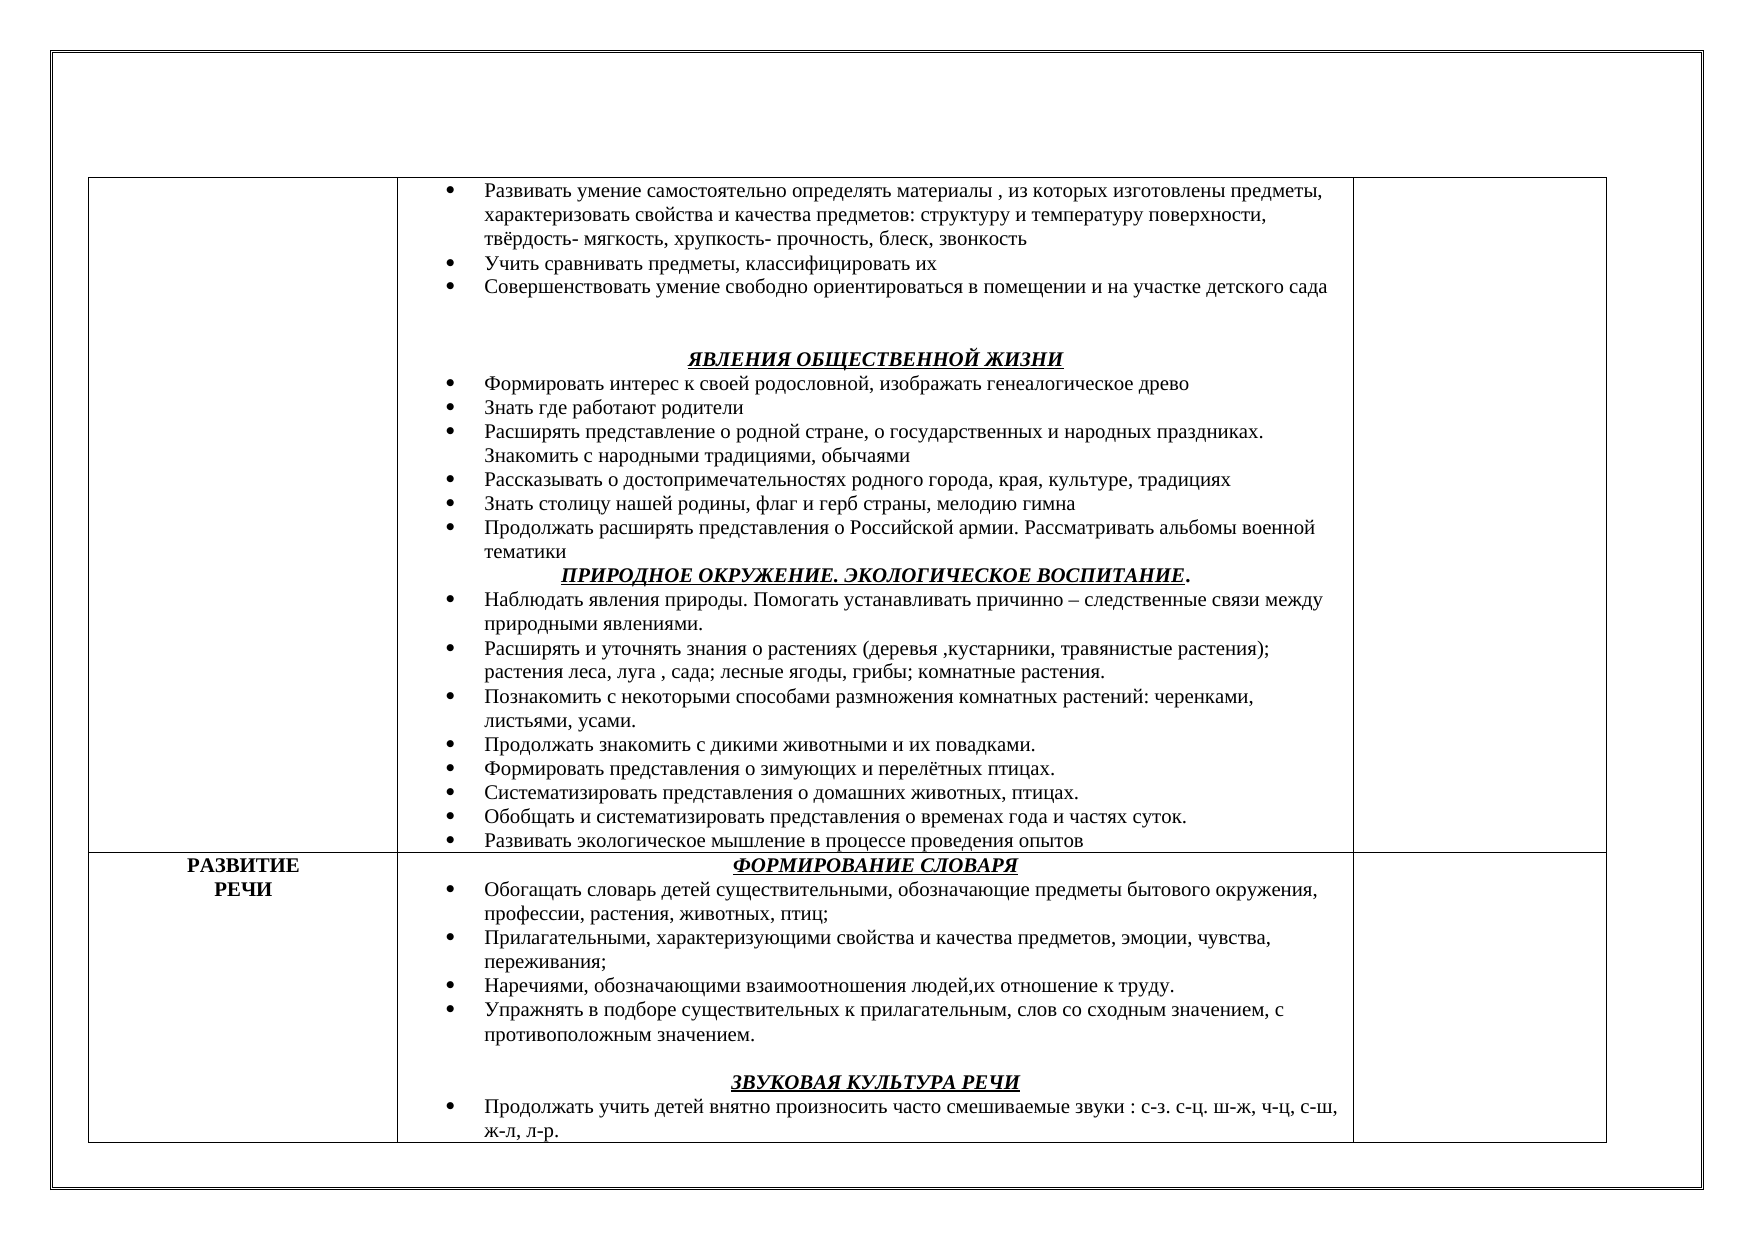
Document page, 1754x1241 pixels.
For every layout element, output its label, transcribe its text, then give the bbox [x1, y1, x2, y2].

table_cell [1354, 853, 1606, 1142]
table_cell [398, 178, 1353, 852]
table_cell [89, 178, 397, 852]
table_cell развитие речи [89, 853, 397, 1142]
table_cell [1354, 178, 1606, 852]
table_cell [398, 853, 1353, 1142]
